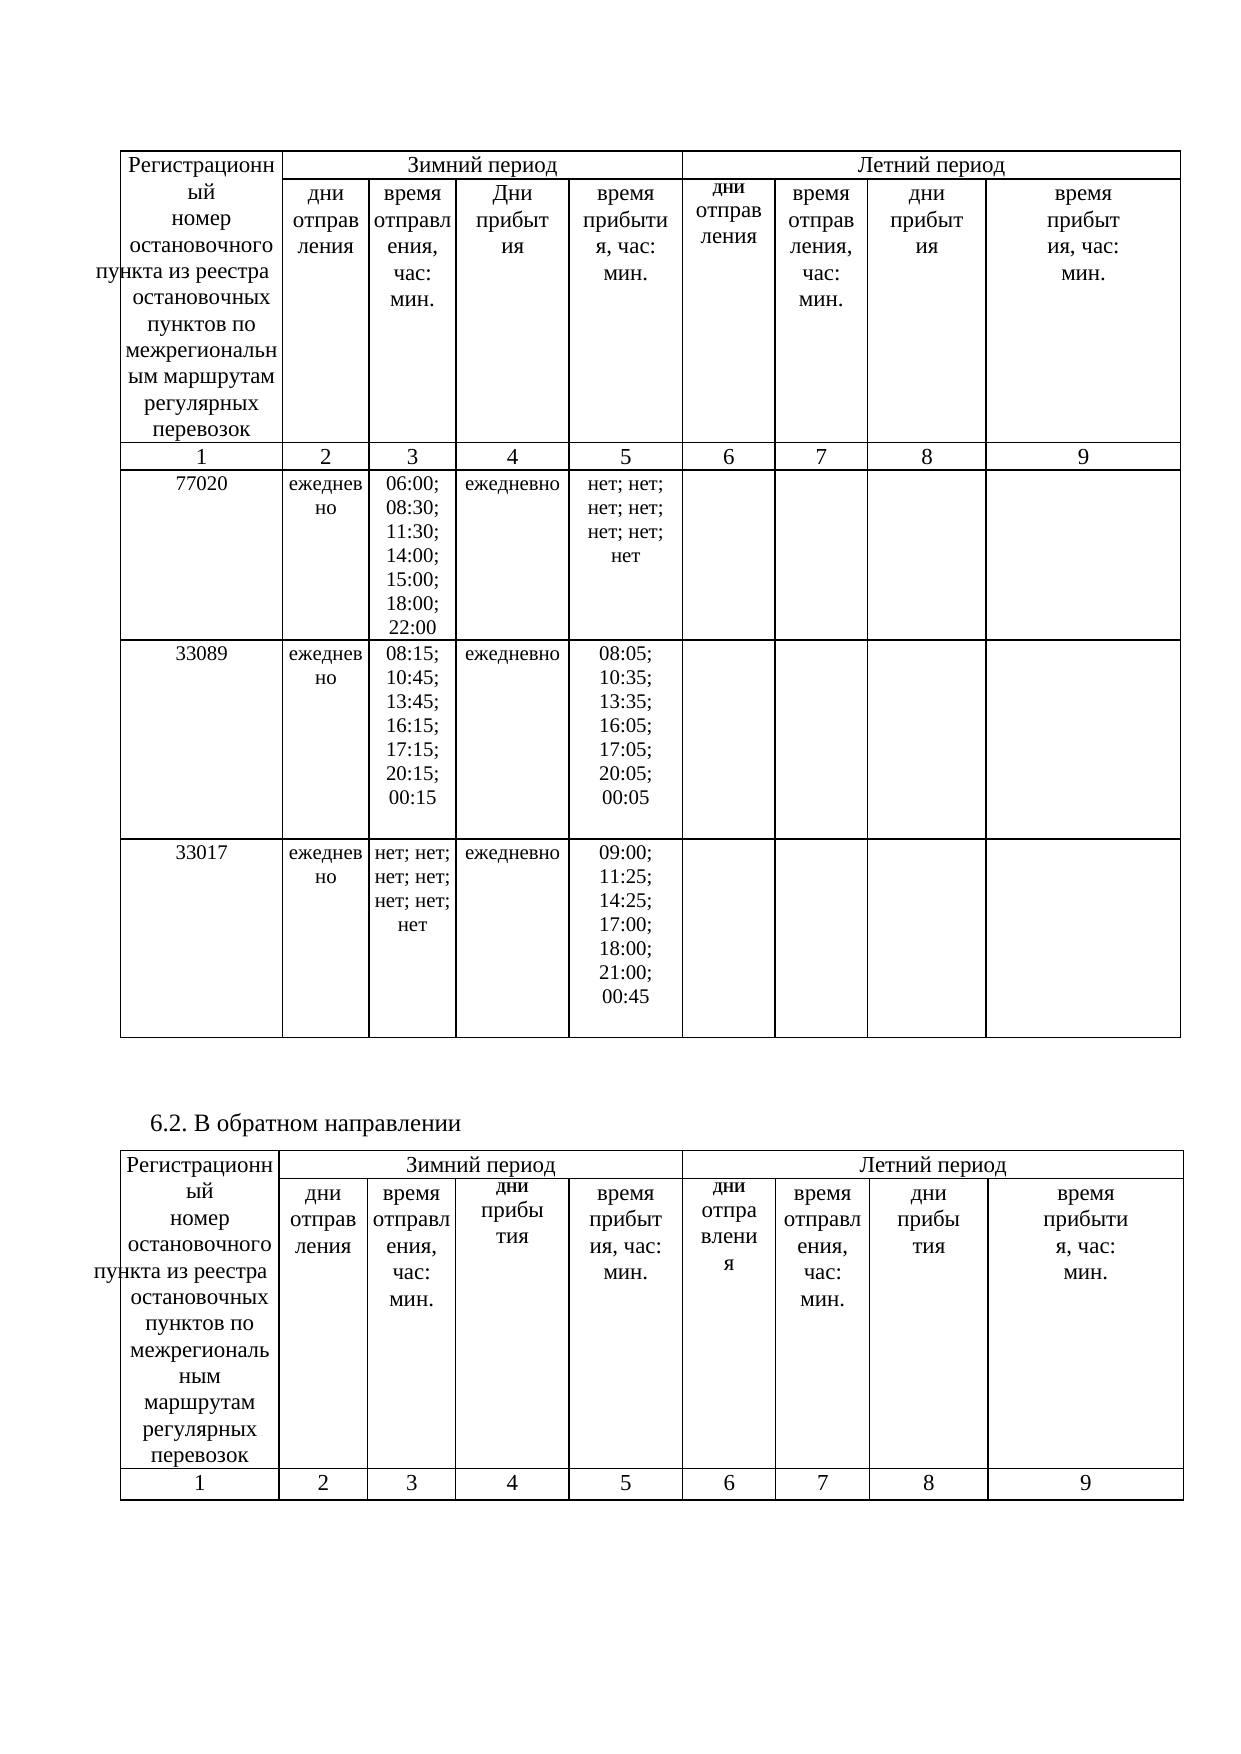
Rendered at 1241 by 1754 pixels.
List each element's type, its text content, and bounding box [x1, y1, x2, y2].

table_cell ежедневно [457, 840, 568, 1037]
table_cell 1 [121, 1469, 278, 1499]
table_cell 3 [368, 1469, 455, 1499]
table_header Зимний период [283, 152, 682, 178]
table_cell нет; нет; нет; нет; нет; нет; нет [370, 840, 455, 1037]
table_cell 8 [870, 1469, 987, 1499]
table_header Летний период [683, 152, 1180, 178]
table_cell дни отправ ления [280, 1179, 367, 1467]
table_cell [987, 641, 1180, 838]
table_cell 3 [370, 443, 455, 469]
table_cell дни прибы тия [870, 1179, 987, 1467]
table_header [121, 1151, 278, 1467]
table_cell [987, 471, 1180, 639]
table_cell ДНИ прибы тия [456, 1179, 568, 1467]
table_cell 08:15; 10:45; 13:45; 16:15; 17:15; 20:15; 00:15 [370, 641, 455, 838]
table_cell нет; нет; нет; нет; нет; нет; нет [570, 471, 682, 639]
table_cell 08:05; 10:35; 13:35; 16:05; 17:05; 20:05; 00:05 [570, 641, 682, 838]
table_cell 5 [570, 443, 682, 469]
table_cell дни отправ ления [283, 180, 368, 441]
table_cell время прибыти я, час: мин. [570, 180, 682, 441]
table_cell 4 [457, 443, 568, 469]
table_cell 7 [776, 443, 867, 469]
table_cell время прибыт ия, час: мин. [570, 1179, 682, 1467]
table_cell [868, 471, 985, 639]
table_cell дни прибыт ия [868, 180, 985, 441]
table_cell ДНИ отправ ления [683, 180, 774, 441]
table_cell 2 [280, 1469, 367, 1499]
table_cell время отправл ения, час: мин. [776, 1179, 869, 1467]
table_cell время прибыти я, час: мин. [989, 1179, 1183, 1467]
table_cell 33017 [121, 840, 282, 1037]
table_cell [683, 641, 774, 838]
table_cell [987, 840, 1180, 1037]
table_cell 5 [570, 1469, 682, 1499]
table_cell 6 [683, 443, 774, 469]
table_cell ежедневно [457, 641, 568, 838]
table_cell 9 [989, 1469, 1183, 1499]
table_cell ДНИ отпра влени я [683, 1179, 775, 1467]
table_cell 1 [121, 443, 282, 469]
table_header Летний период [683, 1151, 1183, 1178]
table_cell 7 [776, 1469, 869, 1499]
table_cell ежедневно [283, 641, 368, 838]
table_cell 09:00; 11:25; 14:25; 17:00; 18:00; 21:00; 00:45 [570, 840, 682, 1037]
table_cell время отправ ления, час: мин. [776, 180, 867, 441]
table_cell 77020 [121, 471, 282, 639]
table_cell время прибыт ия, час: мин. [987, 180, 1180, 441]
table_cell [776, 840, 867, 1037]
table_cell [683, 840, 774, 1037]
table_cell 33089 [121, 641, 282, 838]
table_header Регистрационный номер остановочного пункта из реестра остановочных пунктов по межрегиональным маршрутам регулярных перевозок [121, 152, 282, 441]
table_cell [868, 641, 985, 838]
table_cell 8 [868, 443, 985, 469]
table_cell ежедневно [457, 471, 568, 639]
table_cell 6 [683, 1469, 775, 1499]
table_cell Дни прибыт ия [457, 180, 568, 441]
table_cell 2 [283, 443, 368, 469]
table_cell ежедневно [283, 471, 368, 639]
table_cell 9 [987, 443, 1180, 469]
table_cell время отправл ения, час: мин. [368, 1179, 455, 1467]
text 6.2. В обратном направлении [150, 1108, 1090, 1137]
table_cell [683, 471, 774, 639]
table_cell ежедневно [283, 840, 368, 1037]
table_cell [868, 840, 985, 1037]
table_cell [776, 471, 867, 639]
table_cell [776, 641, 867, 838]
table_cell 4 [456, 1469, 568, 1499]
table_cell 06:00; 08:30; 11:30; 14:00; 15:00; 18:00; 22:00 [370, 471, 455, 639]
table_header Зимний период [280, 1151, 682, 1178]
table_cell время отправл ения, час: мин. [370, 180, 455, 441]
